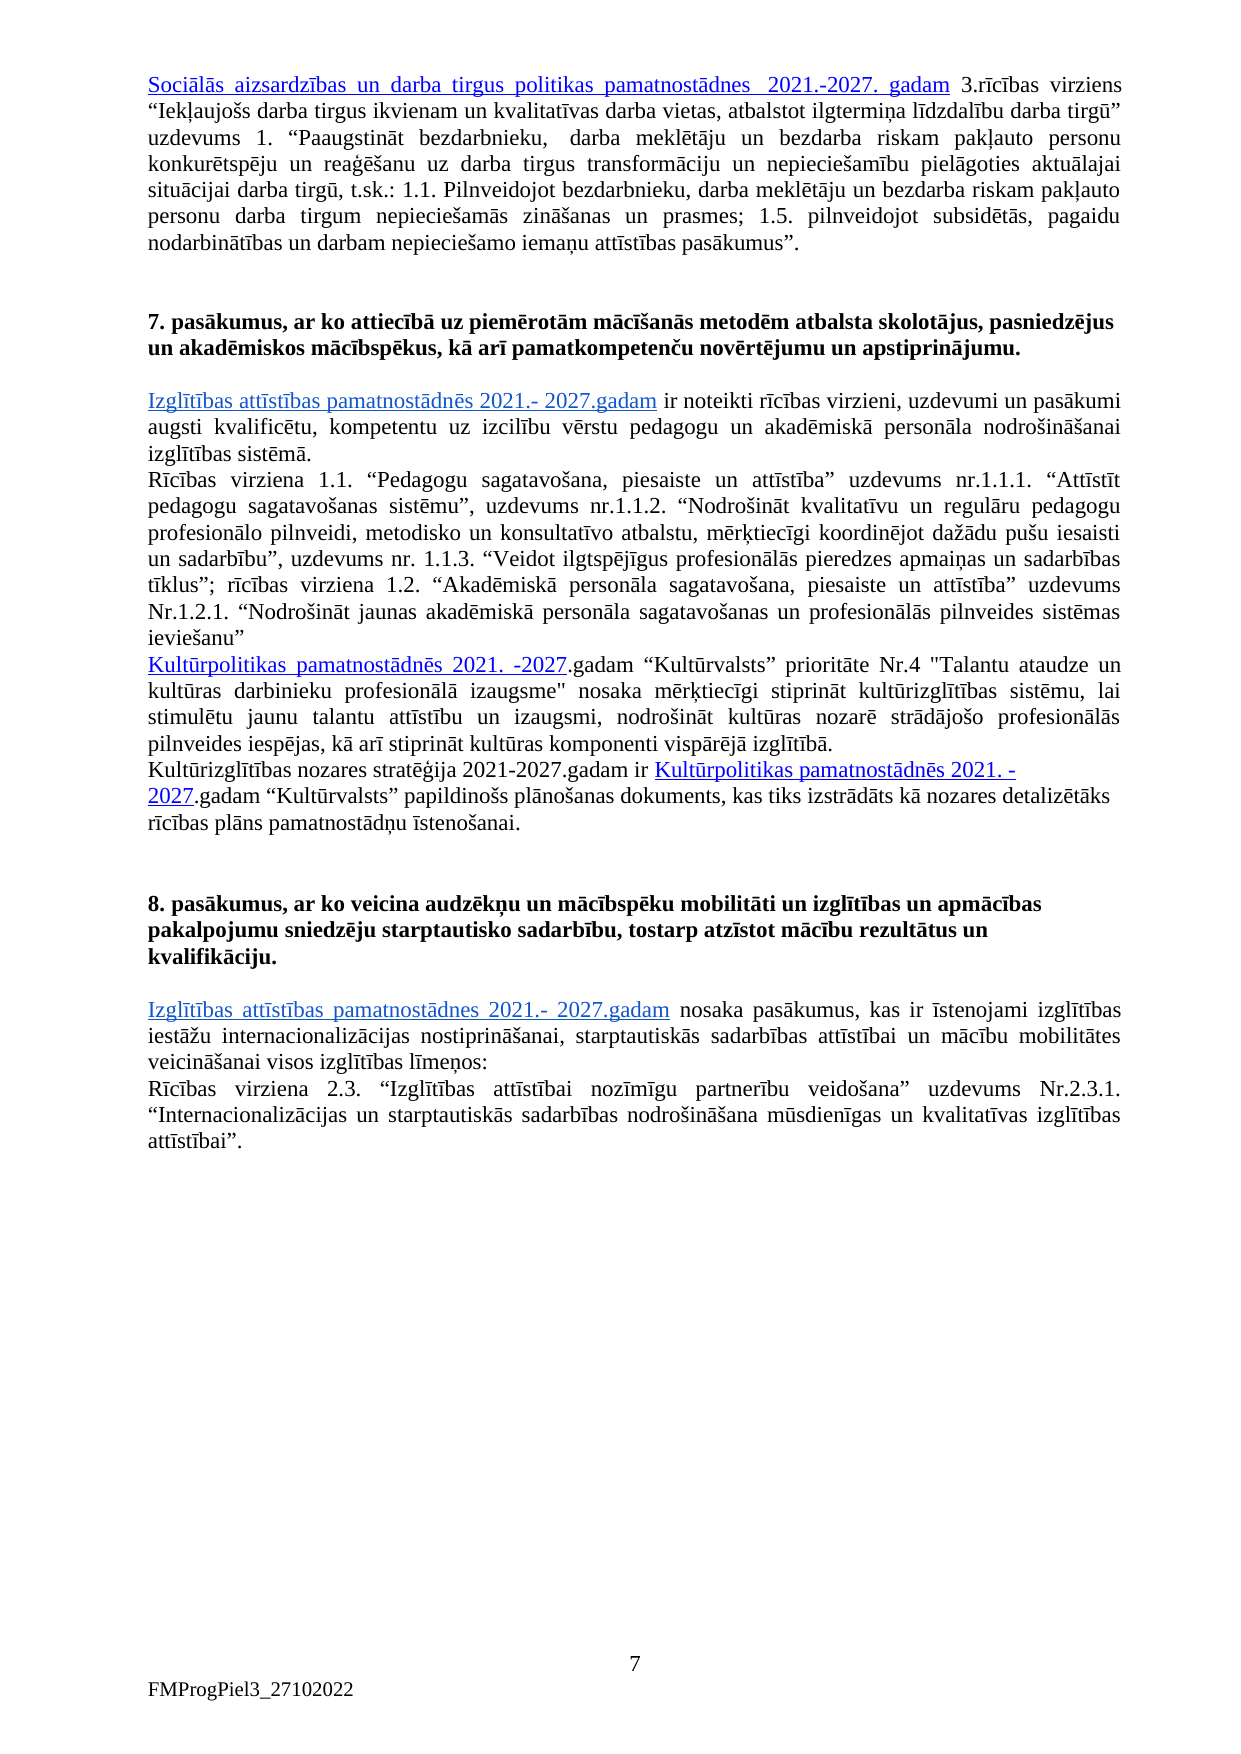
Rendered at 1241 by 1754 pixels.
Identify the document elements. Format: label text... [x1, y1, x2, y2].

text Rīcības virziena 1.1. “Pedagogu sagatavošana, piesaiste un attīstība” uzdevums nr.1.1.1. “Attīstīt pedagogu sagatavošanas sistēmu”, uzdevums nr.1.1.2. “Nodrošināt kvalitatīvu un regulāru pedagogu profesionālo pilnveidi, metodisko un konsultatīvo atbalstu, mērķtiecīgi koordinējot dažādu pušu iesaisti un sadarbību”, uzdevums nr. 1.1.3. “Veidot ilgtspējīgus profesionālās pieredzes apmaiņas un sadarbības tīklus”; rīcības virziena 1.2. “Akadēmiskā personāla sagatavošana, piesaiste un attīstība” uzdevums Nr.1.2.1. “Nodrošināt jaunas akadēmiskā personāla sagatavošanas un profesionālās pilnveides sistēmas ieviešanu” [148, 466, 1122, 651]
text Izglītības attīstības pamatnostādnēs 2021.- 2027.gadam ir noteikti rīcības virzieni, uzdevumi un pasākumi augsti kvalificētu, kompetentu uz izcilību vērstu pedagogu un akadēmiskā personāla nodrošināšanai izglītības sistēmā. [148, 387, 1122, 466]
text 8. pasākumus, ar ko veicina audzēkņu un mācībspēku mobilitāti un izglītības un apmācības pakalpojumu sniedzēju starptautisko sadarbību, tostarp atzīstot mācību rezultātus un kvalifikāciju. [148, 890, 1122, 969]
text Kultūrpolitikas pamatnostādnēs 2021. -2027.gadam “Kultūrvalsts” prioritāte Nr.4 "Talantu ataudze un kultūras darbinieku profesionālā izaugsme" nosaka mērķtiecīgi stiprināt kultūrizglītības sistēmu, lai stimulētu jaunu talantu attīstību un izaugsmi, nodrošināt kultūras nozarē strādājošo profesionālās pilnveides iespējas, kā arī stiprināt kultūras komponenti vispārējā izglītībā. [148, 651, 1122, 756]
text Kultūrizglītības nozares stratēģija 2021-2027.gadam ir Kultūrpolitikas pamatnostādnēs 2021. -2027.gadam “Kultūrvalsts” papildinošs plānošanas dokuments, kas tiks izstrādāts kā nozares detalizētāks rīcības plāns pamatnostādņu īstenošanai. [148, 756, 1122, 835]
text Sociālās aizsardzības un darba tirgus politikas pamatnostādnes 2021.-2027. gadam 3.rīcības virziens “Iekļaujošs darba tirgus ikvienam un kvalitatīvas darba vietas, atbalstot ilgtermiņa līdzdalību darba tirgū” uzdevums 1. “Paaugstināt bezdarbnieku, darba meklētāju un bezdarba riskam pakļauto personu konkurētspēju un reaģēšanu uz darba tirgus transformāciju un nepieciešamību pielāgoties aktuālajai situācijai darba tirgū, t.sk.: 1.1. Pilnveidojot bezdarbnieku, darba meklētāju un bezdarba riskam pakļauto personu darba tirgum nepieciešamās zināšanas un prasmes; 1.5. pilnveidojot subsidētās, pagaidu nodarbinātības un darbam nepieciešamo iemaņu attīstības pasākumus”. [148, 71, 1122, 255]
text 7. pasākumus, ar ko attiecībā uz piemērotām mācīšanās metodēm atbalsta skolotājus, pasniedzējus un akadēmiskos mācībspēkus, kā arī pamatkompetenču novērtējumu un apstiprinājumu. [148, 308, 1122, 361]
text Rīcības virziena 2.3. “Izglītības attīstībai nozīmīgu partnerību veidošana” uzdevums Nr.2.3.1. “Internacionalizācijas un starptautiskās sadarbības nodrošināšana mūsdienīgas un kvalitatīvas izglītības attīstībai”. [148, 1075, 1122, 1154]
text Izglītības attīstības pamatnostādnes 2021.- 2027.gadam nosaka pasākumus, kas ir īstenojami izglītības iestāžu internacionalizācijas nostiprināšanai, starptautiskās sadarbības attīstībai un mācību mobilitātes veicināšanai visos izglītības līmeņos: [148, 996, 1122, 1075]
